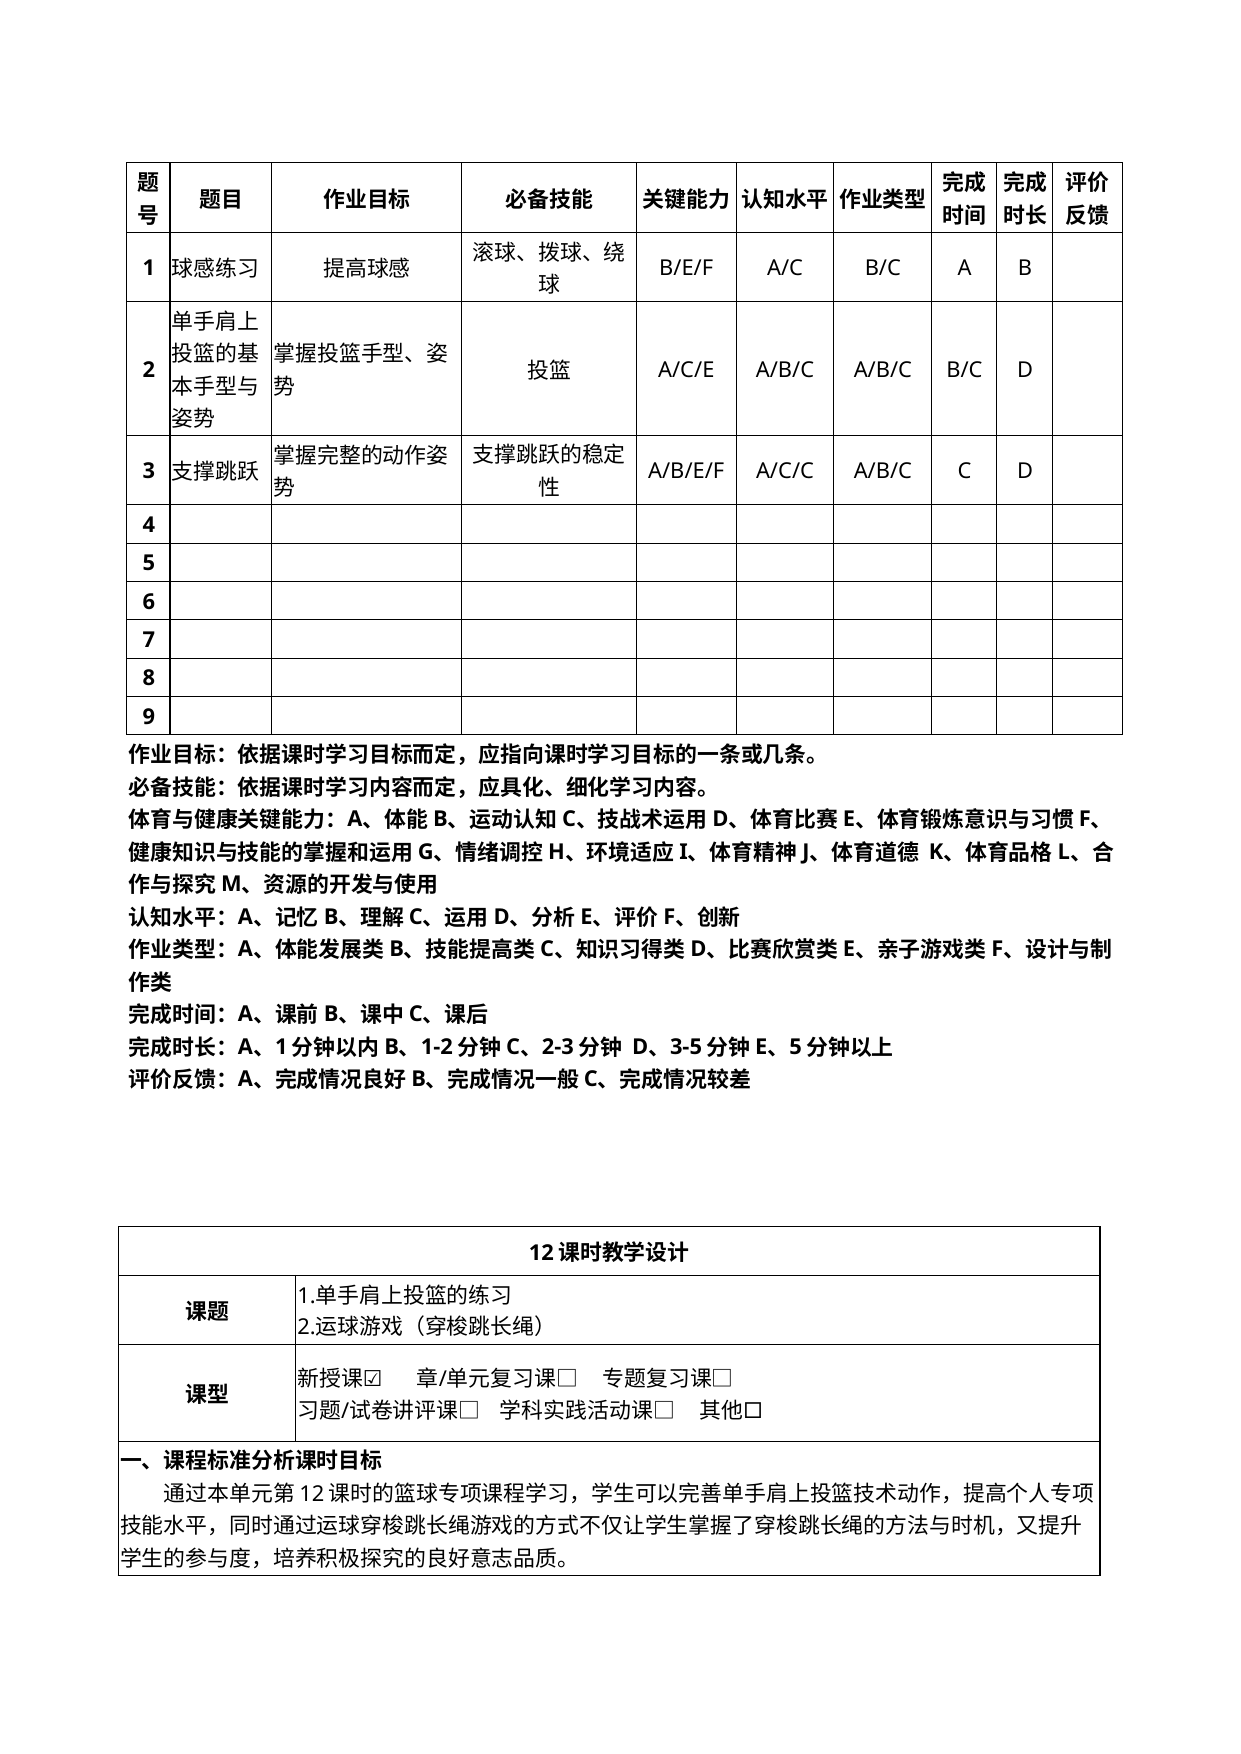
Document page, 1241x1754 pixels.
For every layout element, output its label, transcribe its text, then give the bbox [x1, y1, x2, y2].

table_cell 12课时教学设计 [119, 1227, 1099, 1275]
table_cell 9 [127, 697, 169, 734]
table_cell [171, 505, 271, 543]
table_cell A/B/C [834, 302, 931, 435]
table_cell [462, 544, 636, 581]
table_cell 1.单手肩上投篮的练习 2.运球游戏（穿梭跳长绳） [296, 1276, 1099, 1344]
table_cell 支撑跳跃 [171, 436, 271, 504]
table_cell [171, 620, 271, 658]
table_cell [737, 505, 833, 543]
table_cell [997, 659, 1052, 696]
table_cell D [997, 302, 1052, 435]
table_cell [1053, 582, 1122, 619]
table_cell 评价 反馈 [1053, 163, 1122, 232]
table_cell [462, 620, 636, 658]
table_cell 课题 [119, 1276, 295, 1344]
table_cell 投篮 [462, 302, 636, 435]
table_cell [834, 659, 931, 696]
table_cell 7 [127, 620, 169, 658]
table_cell [462, 505, 636, 543]
table_cell A/B/E/F [637, 436, 736, 504]
table_cell [932, 544, 996, 581]
table_cell 认知水平 [737, 163, 833, 232]
table_cell 一、课程标准分析课时目标 通过本单元第12课时的篮球专项课程学习，学生可以完善单手肩上投篮技术动作，提高个人专项技能水平，同时通过运球穿梭跳长绳游戏的方式不仅让学生掌握了穿梭跳长绳的方法与时机，又提升学生的参与度，培养积极探究的良好意志品质。 [119, 1442, 1099, 1575]
table_cell A/C [737, 233, 833, 301]
table_cell 4 [127, 505, 169, 543]
table_cell [462, 659, 636, 696]
table_cell 滚球、拨球、绕球 [462, 233, 636, 301]
table_cell 作业目标 [272, 163, 461, 232]
table_cell [932, 505, 996, 543]
table_cell 8 [127, 659, 169, 696]
table_cell [997, 620, 1052, 658]
table_cell [637, 544, 736, 581]
table_cell [1053, 620, 1122, 658]
table_cell [171, 544, 271, 581]
table_cell [737, 659, 833, 696]
table_cell [1053, 436, 1122, 504]
table_cell 1 [127, 233, 169, 301]
table_cell [997, 697, 1052, 734]
table_cell [462, 697, 636, 734]
table_cell A/B/C [737, 302, 833, 435]
table_cell 掌握完整的动作姿势 [272, 436, 461, 504]
table_cell [932, 620, 996, 658]
table_cell 必备技能 [462, 163, 636, 232]
table_cell [997, 505, 1052, 543]
table_cell [932, 582, 996, 619]
table_cell [997, 544, 1052, 581]
table_cell B/E/F [637, 233, 736, 301]
table_cell [1053, 659, 1122, 696]
table_cell [272, 582, 461, 619]
table_cell [834, 620, 931, 658]
table_cell B [997, 233, 1052, 301]
table_cell [272, 505, 461, 543]
table_cell 6 [127, 582, 169, 619]
table_cell 球感练习 [171, 233, 271, 301]
table_cell 新授课☑ 章/单元复习课□ 专题复习课□ 习题/试卷讲评课□ 学科实践活动课□ 其他 [296, 1345, 1099, 1441]
table_cell D [997, 436, 1052, 504]
table_cell [637, 582, 736, 619]
table_cell A/C/E [637, 302, 736, 435]
table_cell [1053, 505, 1122, 543]
table_cell 完成时长 [997, 163, 1052, 232]
table_cell 3 [127, 436, 169, 504]
table_cell [1053, 233, 1122, 301]
table_cell [637, 659, 736, 696]
table_cell [1053, 302, 1122, 435]
table_cell [272, 697, 461, 734]
table_cell [171, 659, 271, 696]
table_cell [737, 582, 833, 619]
table_cell [272, 659, 461, 696]
table_cell [637, 697, 736, 734]
table_cell A [932, 233, 996, 301]
table_cell [171, 697, 271, 734]
table_cell [462, 582, 636, 619]
table_cell [637, 620, 736, 658]
table_cell B/C [932, 302, 996, 435]
table_cell [737, 697, 833, 734]
table_cell 题号 [127, 163, 169, 232]
table_cell 2 [127, 302, 169, 435]
table_cell 关键能力 [637, 163, 736, 232]
table_cell 课型 [119, 1345, 295, 1441]
table_cell 支撑跳跃的稳定性 [462, 436, 636, 504]
table_cell 5 [127, 544, 169, 581]
table_cell 提高球感 [272, 233, 461, 301]
table_cell [637, 505, 736, 543]
table_cell [1053, 697, 1122, 734]
table_cell [834, 697, 931, 734]
table_cell 作业类型 [834, 163, 931, 232]
table_cell [834, 505, 931, 543]
table_cell B/C [834, 233, 931, 301]
table_cell A/B/C [834, 436, 931, 504]
table_cell [737, 620, 833, 658]
table_cell [834, 544, 931, 581]
table_cell [1053, 544, 1122, 581]
table_cell 完成 时间 [932, 163, 996, 232]
table_cell [171, 582, 271, 619]
table_cell [272, 620, 461, 658]
table_cell C [932, 436, 996, 504]
table_cell 作业目标：依据课时学习目标而定，应指向课时学习目标的一条或几条。 必备技能：依据课时学习内容而定，应具化、细化学习内容。 体育与健康关键能力：A、体能 B、运动认知 C、技战术运用 D、体育比赛 E、体育锻炼意识与习惯 F、健康知识与技能的掌握和运用 G、情绪调控 H、环境适应 I、体育精神 J、体育道德 K、体育品格 L、合作与探究 M、资源的开发与使用 认知水平：A、记忆 B、理解 C、运用 D、分析 E、评价 F、创新 作业类型：A、体能发展类 B、技能提高类 C、知识习得类 D、比赛欣赏类 E、亲子游戏类 F、设计与制作类 完成时间：A、课前 B、课中 C、课后 完成时长：A、1分钟以内 B、1-2分钟 C、2-3分钟 D、3-5分钟 E、5分钟以上 评价反馈：A、完成情况良好 B、完成情况一般 C、完成情况较差 [127, 735, 1122, 1226]
table_cell [932, 697, 996, 734]
table_cell 题目 [171, 163, 271, 232]
table_cell 掌握投篮手型、姿势 [272, 302, 461, 435]
table_cell [932, 659, 996, 696]
table_cell [737, 544, 833, 581]
table_cell [997, 582, 1052, 619]
table_cell A/C/C [737, 436, 833, 504]
table_cell [834, 582, 931, 619]
table_cell [272, 544, 461, 581]
table_cell 单手肩上投篮的基本手型与姿势 [171, 302, 271, 435]
